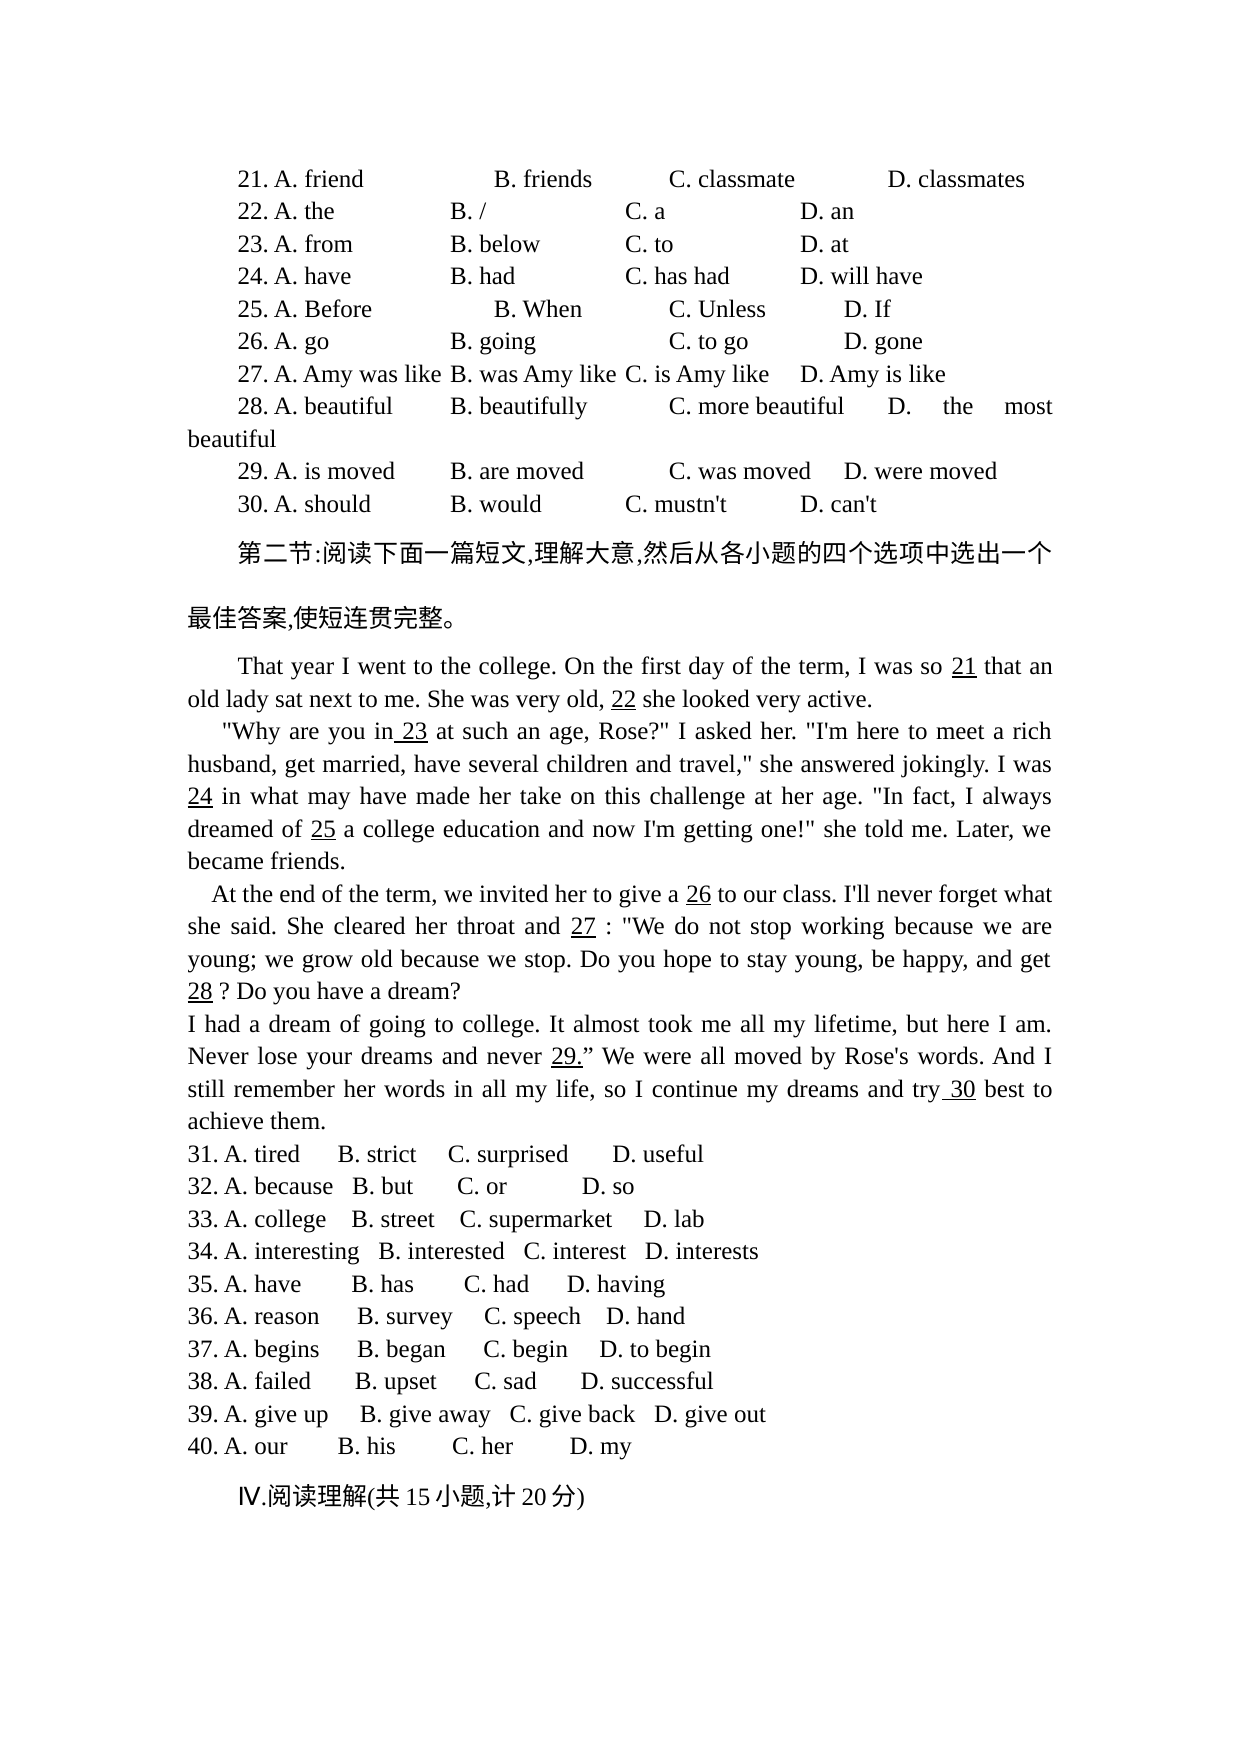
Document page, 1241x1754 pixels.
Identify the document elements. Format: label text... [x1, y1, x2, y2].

text 25. A. Before B. When C. Unless D. If [187, 292, 1053, 324]
text 21. A. friend B. friends C. classmate D. classmates [187, 162, 1053, 194]
text 第二节:阅读下面一篇短文,理解大意,然后从各小题的四个选项中选出一个最佳答案,使短连贯完整。 [187, 519, 1053, 649]
text 24. A. have B. had C. has had D. will have [187, 259, 1053, 292]
text Ⅳ.阅读理解(共15小题,计20分) [187, 1462, 1053, 1527]
text 28. A. beautiful B. beautifully C. more beautiful D. the most beautiful [187, 389, 1053, 454]
text 30. A. should B. would C. mustn't D. can't [187, 487, 1053, 519]
text 23. A. from B. below C. to D. at [187, 227, 1053, 259]
text 26. A. go B. going C. to go D. gone [187, 324, 1053, 357]
text That year I went to the college. On the first day of the term, I was so 21 that an old lady sat next to me. She was very old, 22 she looked very active. "Why are you in 23 at such an age, Rose?" I asked her. "I'm here to meet a rich husband, get married, have several children and travel," she answered jokingly. I was 24 in what may have made her take on this challenge at her age. "In fact, I always dreamed of 25 a college education and now I'm getting one!" she told me. Later, we became friends. At the end of the term, we invited her to give a 26 to our class. I'll never forget what she said. She cleared her throat and 27 : "We do not stop working because we are young; we grow old because we stop. Do you hope to stay young, be happy, and get 28 ? Do you have a dream? I had a dream of going to college. It almost took me all my lifetime, but here I am. Never lose your dreams and never 29.” We were all moved by Rose's words. And I still remember her words in all my life, so I continue my dreams and try 30 best to achieve them. 31. A. tired B. strict C. surprised D. useful 32. A. because B. but C. or D. so 33. A. college B. street C. supermarket D. lab 34. A. interesting B. interested C. interest D. interests 35. A. have B. has C. had D. having 36. A. reason B. survey C. speech D. hand 37. A. begins B. began C. begin D. to begin 38. A. failed B. upset C. sad D. successful 39. A. give up B. give away C. give back D. give out 40. A. our B. his C. her D. my [187, 649, 1053, 1462]
text 22. A. the B. / C. a D. an [187, 194, 1053, 227]
text 27. A. Amy was like B. was Amy like C. is Amy like D. Amy is like [187, 357, 1053, 389]
text 29. A. is moved B. are moved C. was moved D. were moved [187, 454, 1053, 487]
